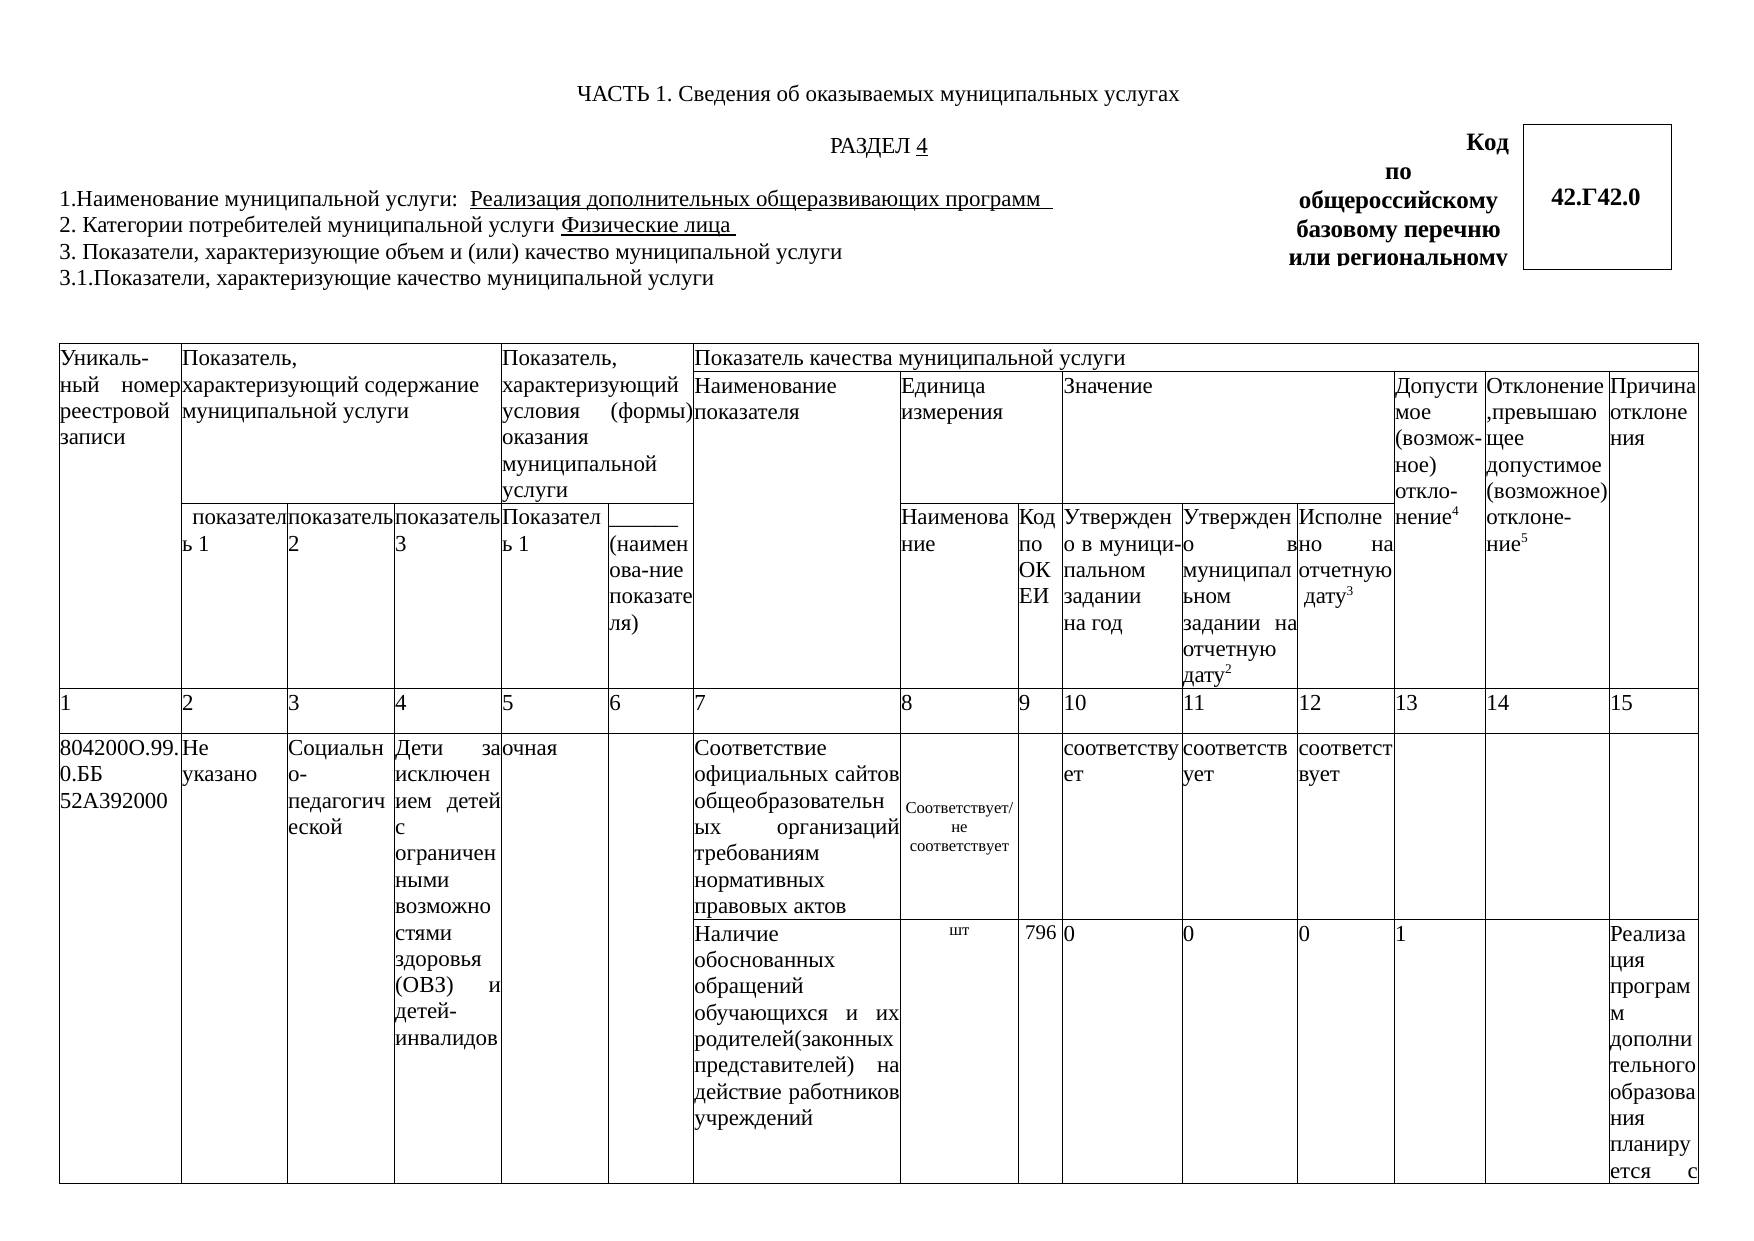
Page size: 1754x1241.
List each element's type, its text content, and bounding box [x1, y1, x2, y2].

table_header Показатель, характеризующий условия (формы) оказания муниципальной услуги [502, 344, 693, 502]
text ЧАСТЬ 1. Сведения об оказываемых муниципальных услугах [59, 80, 1698, 106]
table_cell [1019, 734, 1062, 918]
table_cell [694, 920, 900, 1183]
table_cell Исполнено на отчетную дату3 [1298, 504, 1394, 688]
table_cell шт [901, 920, 1018, 1183]
table_cell показатель 3 [395, 504, 501, 688]
table_cell 804200О.99.0.ББ 52А392000 [60, 734, 181, 1183]
table_cell 7 [694, 689, 900, 733]
table_cell соответствует [1183, 734, 1297, 918]
table_cell соответствует [1298, 734, 1394, 918]
text 1.Наименование муниципальной услуги: Реализация дополнительных общеразвивающих программ [59, 185, 1287, 211]
table_cell Социально-педагогической [288, 734, 394, 1183]
table_cell 2 [182, 689, 287, 733]
table_cell 11 [1183, 689, 1297, 733]
text 2. Категории потребителей муниципальной услуги Физические лица [59, 211, 1287, 238]
table_cell Отклонение,превышающее допустимое (возможное) отклоне-ние5 [1486, 372, 1609, 688]
table_cell Не указано [182, 734, 287, 1183]
table_cell [1486, 920, 1609, 1183]
table_cell [609, 734, 693, 1183]
text 3.1.Показатели, характеризующие качество муниципальной услуги [59, 264, 1287, 291]
table_cell соответствует [1063, 734, 1182, 918]
table_cell Код по ОКЕИ [1019, 504, 1062, 688]
table_header Уникаль-ный номер реестровой записи [60, 344, 181, 688]
table_cell [1610, 734, 1698, 918]
table_cell Наименование [901, 504, 1018, 688]
table_cell 796 [1019, 920, 1062, 1183]
text РАЗДЕЛ 4 [59, 132, 1287, 159]
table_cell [1610, 920, 1698, 1183]
table_cell 0 [1183, 920, 1297, 1183]
table_cell Допустимое (возмож-ное) откло-нение4 [1395, 372, 1485, 688]
table_cell 13 [1395, 689, 1485, 733]
table_cell [1486, 734, 1609, 918]
table_cell Утверждено в муниципальном задании на отчетную дату2 [1183, 504, 1297, 688]
table_cell 3 [288, 689, 394, 733]
table_cell Наименование показателя [694, 372, 900, 688]
table_cell 8 [901, 689, 1018, 733]
table_cell 14 [1486, 689, 1609, 733]
table_cell очная [502, 734, 608, 1183]
table_cell Дети за исключением детей с ограниченными возможностями здоровья (ОВЗ) и детей-инвалидов [395, 734, 501, 1183]
table_cell Соответствие официальных сайтов общеобразовательных организаций требованиям нормативных правовых актов [694, 734, 900, 918]
table_cell Соответствует/ не соответствует [901, 734, 1018, 918]
text 3. Показатели, характеризующие объем и (или) качество муниципальной услуги [59, 238, 1287, 264]
table_cell 0 [1063, 920, 1182, 1183]
table_cell 9 [1019, 689, 1062, 733]
table_cell Причина отклонения [1610, 372, 1698, 688]
table_cell Показатель 1 [502, 504, 608, 688]
table_cell 5 [502, 689, 608, 733]
table_cell 4 [395, 689, 501, 733]
table_cell показатель 1 [182, 504, 287, 688]
table_cell ______ (наименова-ние показателя) [609, 504, 693, 688]
table_cell показатель 2 [288, 504, 394, 688]
table_cell 6 [609, 689, 693, 733]
table_header Показатель качества муниципальной услуги [694, 344, 1698, 371]
table_cell [1395, 734, 1485, 918]
table_header Показатель, характеризующий содержание муниципальной услуги [182, 344, 501, 502]
table_cell 0 [1298, 920, 1394, 1183]
table_cell 1 [60, 689, 181, 733]
table_cell 15 [1610, 689, 1698, 733]
table_cell Утверждено в муници-пальном задании на год [1063, 504, 1182, 688]
table_cell Единица измерения [901, 372, 1062, 502]
table_cell 1 [1395, 920, 1485, 1183]
table_cell 12 [1298, 689, 1394, 733]
table_cell Значение [1063, 372, 1394, 502]
table_cell 10 [1063, 689, 1182, 733]
